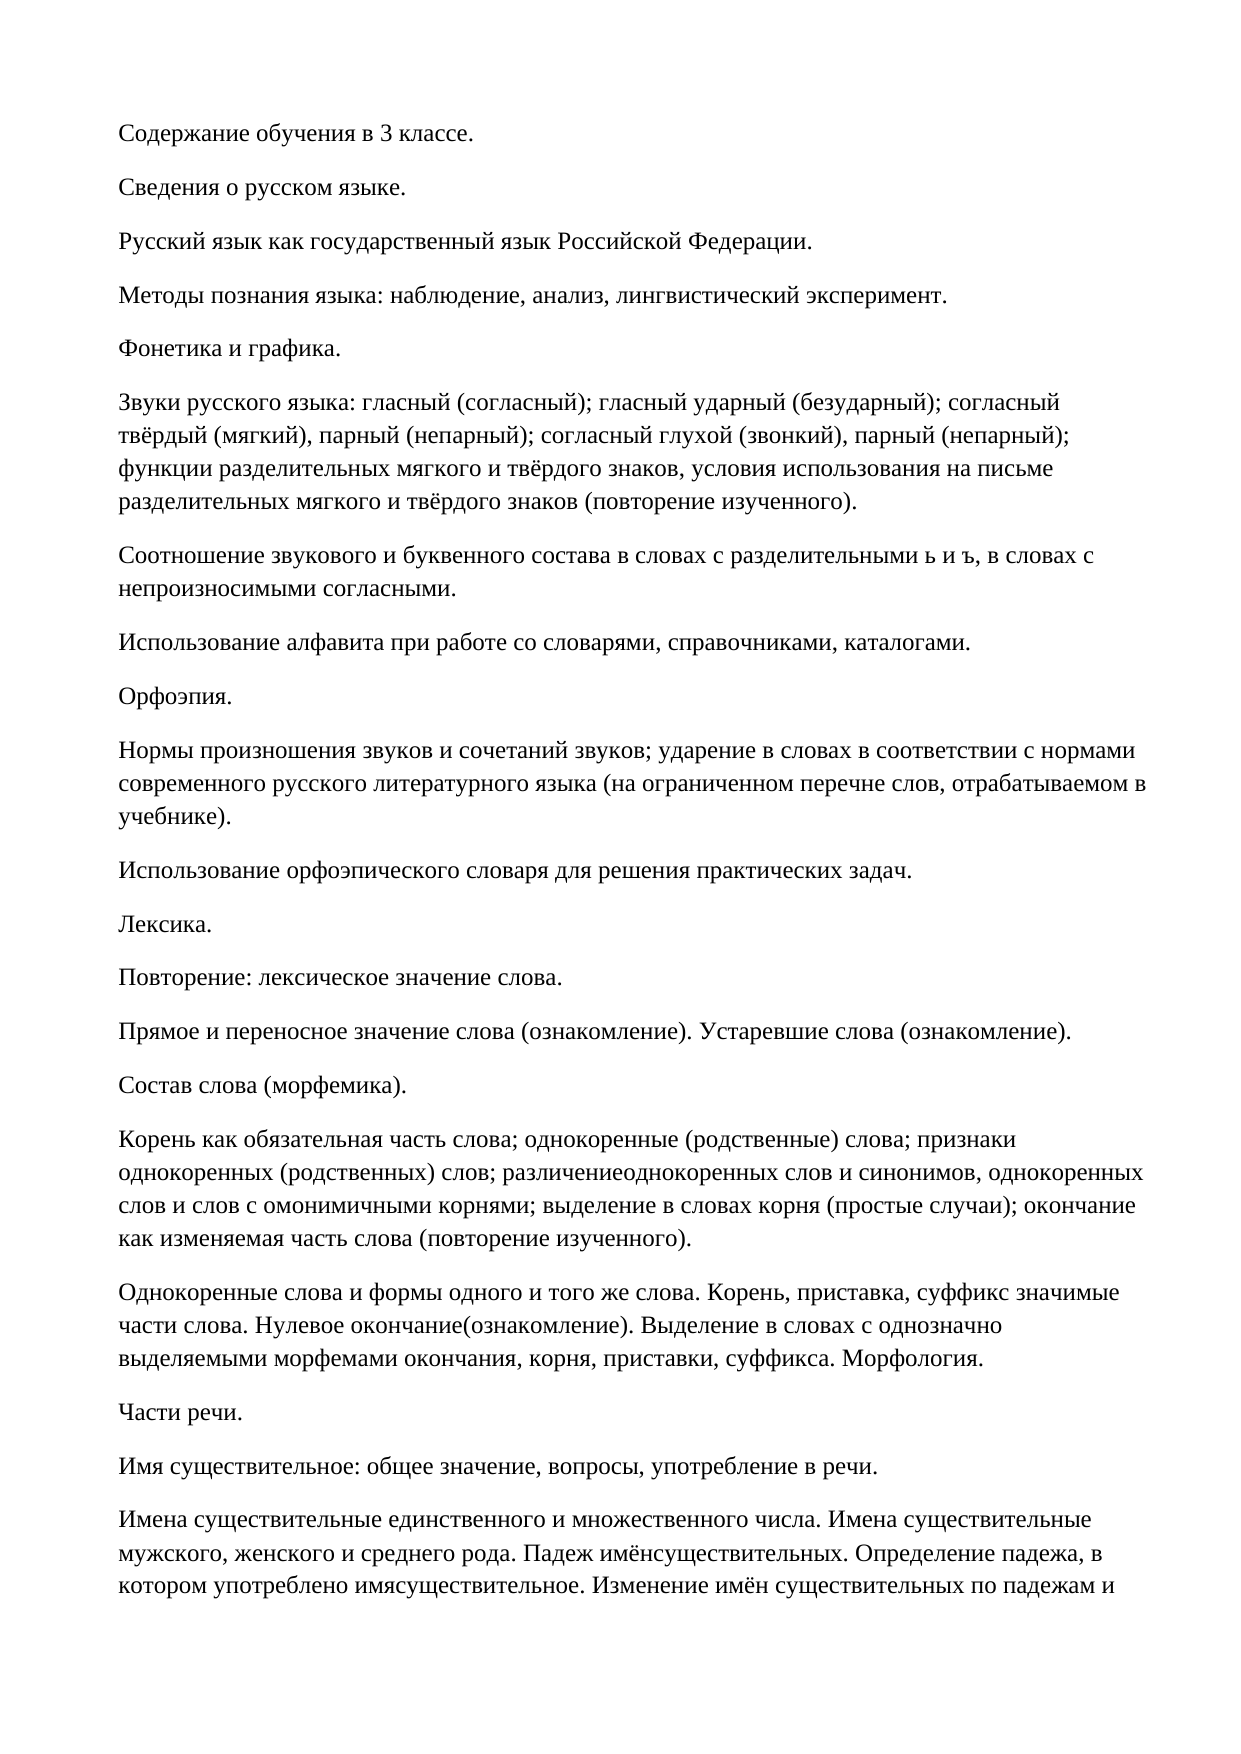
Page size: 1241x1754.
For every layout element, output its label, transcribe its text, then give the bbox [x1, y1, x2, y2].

text Методы познания языка: наблюдение, анализ, лингвистический эксперимент. [118, 280, 1152, 308]
text Сведения о русском языке. [118, 172, 1152, 201]
text Звуки русского языка: гласный (согласный); гласный ударный (безударный); согласный твёрдый (мягкий), парный (непарный); согласный глухой (звонкий), парный (непарный); функции разделительных мягкого и твёрдого знаков, условия использования на письме разделительных мягкого и твёрдого знаков (повторение изученного). [118, 387, 1152, 515]
text Части речи. [118, 1397, 1152, 1426]
text Лексика. [118, 909, 1152, 937]
text Использование алфавита при работе со словарями, справочниками, каталогами. [118, 627, 1152, 656]
text Содержание обучения в 3 классе. [118, 118, 1152, 147]
text Имя существительное: общее значение, вопросы, употребление в речи. [118, 1451, 1152, 1479]
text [118, 1504, 1152, 1599]
text Русский язык как государственный язык Российской Федерации. [118, 226, 1152, 254]
text Фонетика и графика. [118, 333, 1152, 362]
text Нормы произношения звуков и сочетаний звуков; ударение в словах в соответствии с нормами современного русского литературного языка (на ограниченном перечне слов, отрабатываемом в учебнике). [118, 735, 1152, 830]
text Соотношение звукового и буквенного состава в словах с разделительными ь и ъ, в словах с непроизносимыми согласными. [118, 540, 1152, 602]
text Прямое и переносное значение слова (ознакомление). Устаревшие слова (ознакомление). [118, 1016, 1152, 1045]
text Однокоренные слова и формы одного и того же слова. Корень, приставка, суффикс значимые части слова. Нулевое окончание(ознакомление). Выделение в словах с однозначно выделяемыми морфемами окончания, корня, приставки, суффикса. Морфология. [118, 1277, 1152, 1372]
text Использование орфоэпического словаря для решения практических задач. [118, 855, 1152, 883]
text Повторение: лексическое значение слова. [118, 962, 1152, 991]
text Корень как обязательная часть слова; однокоренные (родственные) слова; признаки однокоренных (родственных) слов; различениеоднокоренных слов и синонимов, однокоренных слов и слов с омонимичными корнями; выделение в словах корня (простые случаи); окончание как изменяемая часть слова (повторение изученного). [118, 1124, 1152, 1252]
text Орфоэпия. [118, 681, 1152, 710]
text Состав слова (морфемика). [118, 1070, 1152, 1099]
